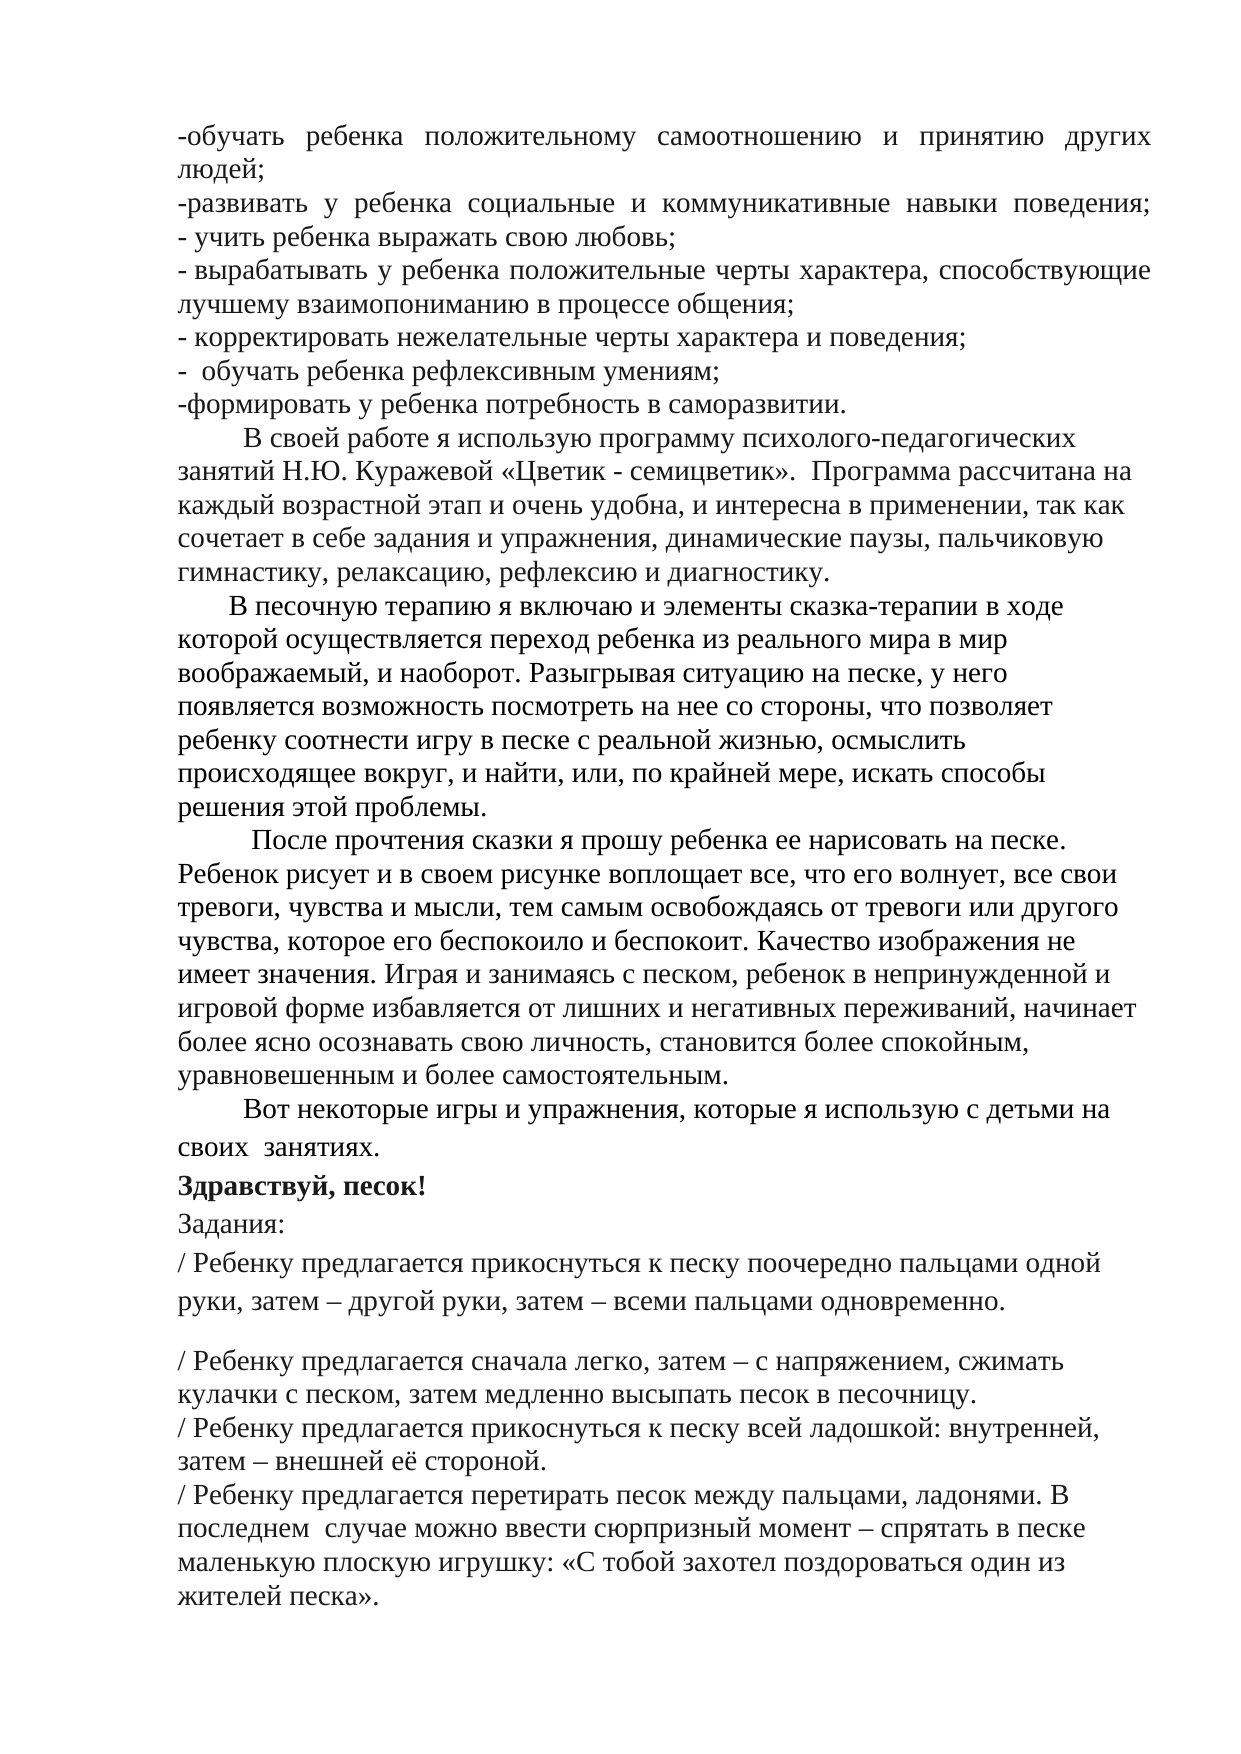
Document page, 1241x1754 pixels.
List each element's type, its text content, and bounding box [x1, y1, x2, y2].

text кулачки с песком, затем медленно высыпать песок в песочницу. [177, 1376, 1152, 1410]
text / Ребенку предлагается сначала легко, затем – с напряжением, сжимать [177, 1343, 1152, 1376]
text - обучать ребенка рефлексивным умениям; [177, 353, 1152, 386]
text / Ребенку предлагается прикоснуться к песку всей ладошкой: внутренней, [177, 1410, 1152, 1443]
text -обучать ребенка положительному самоотношению и принятию других людей; [177, 118, 1152, 185]
text затем – внешней её стороной. [177, 1443, 1152, 1477]
text -формировать у ребенка потребность в саморазвитии. [177, 386, 1152, 420]
text В песочную терапию я включаю и элементы сказка-терапии в ходе которой осуществляется переход ребенка из реального мира в мир воображаемый, и наоборот. Разыгрывая ситуацию на песке, у него появляется возможность посмотреть на нее со стороны, что позволяет ребенку соотнести игру в песке с реальной жизнью, осмыслить происходящее вокруг, и найти, или, по крайней мере, искать способы решения этой проблемы. [177, 588, 1152, 822]
text - корректировать нежелательные черты характера и поведения; [177, 319, 1152, 353]
text / Ребенку предлагается перетирать песок между пальцами, ладонями. В [177, 1477, 1152, 1511]
text маленькую плоскую игрушку: «С тобой захотел поздороваться один из жителей песка». [177, 1544, 1152, 1611]
text После прочтения сказки я прошу ребенка ее нарисовать на песке. Ребенок рисует и в своем рисунке воплощает все, что его волнует, все свои тревоги, чувства и мысли, тем самым освобождаясь от тревоги или другого чувства, которое его беспокоило и беспокоит. Качество изображения не имеет значения. Играя и занимаясь с песком, ребенок в непринужденной и игровой форме избавляется от лишних и негативных переживаний, начинает более ясно осознавать свою личность, становится более спокойным, уравновешенным и более самостоятельным. [177, 822, 1152, 1091]
text - вырабатывать у ребенка положительные черты характера, способствующие лучшему взаимопониманию в процессе общения; [177, 252, 1152, 319]
text В своей работе я использую программу психолого-педагогических занятий Н.Ю. Куражевой «Цветик - семицветик». Программа рассчитана на каждый возрастной этап и очень удобна, и интересна в применении, так как сочетает в себе задания и упражнения, динамические паузы, пальчиковую гимнастику, релаксацию, рефлексию и диагностику. [177, 420, 1152, 588]
text -развивать у ребенка социальные и коммуникативные навыки поведения; - учить ребенка выражать свою любовь; [177, 185, 1152, 252]
text Вот некоторые игры и упражнения, которые я использую с детьми на своих занятиях. Здравствуй, песок! Задания: / Ребенку предлагается прикоснуться к песку поочередно пальцами одной руки, затем – другой руки, затем – всеми пальцами одновременно. [177, 1091, 1152, 1317]
text последнем случае можно ввести сюрпризный момент – спрятать в песке [177, 1511, 1152, 1544]
